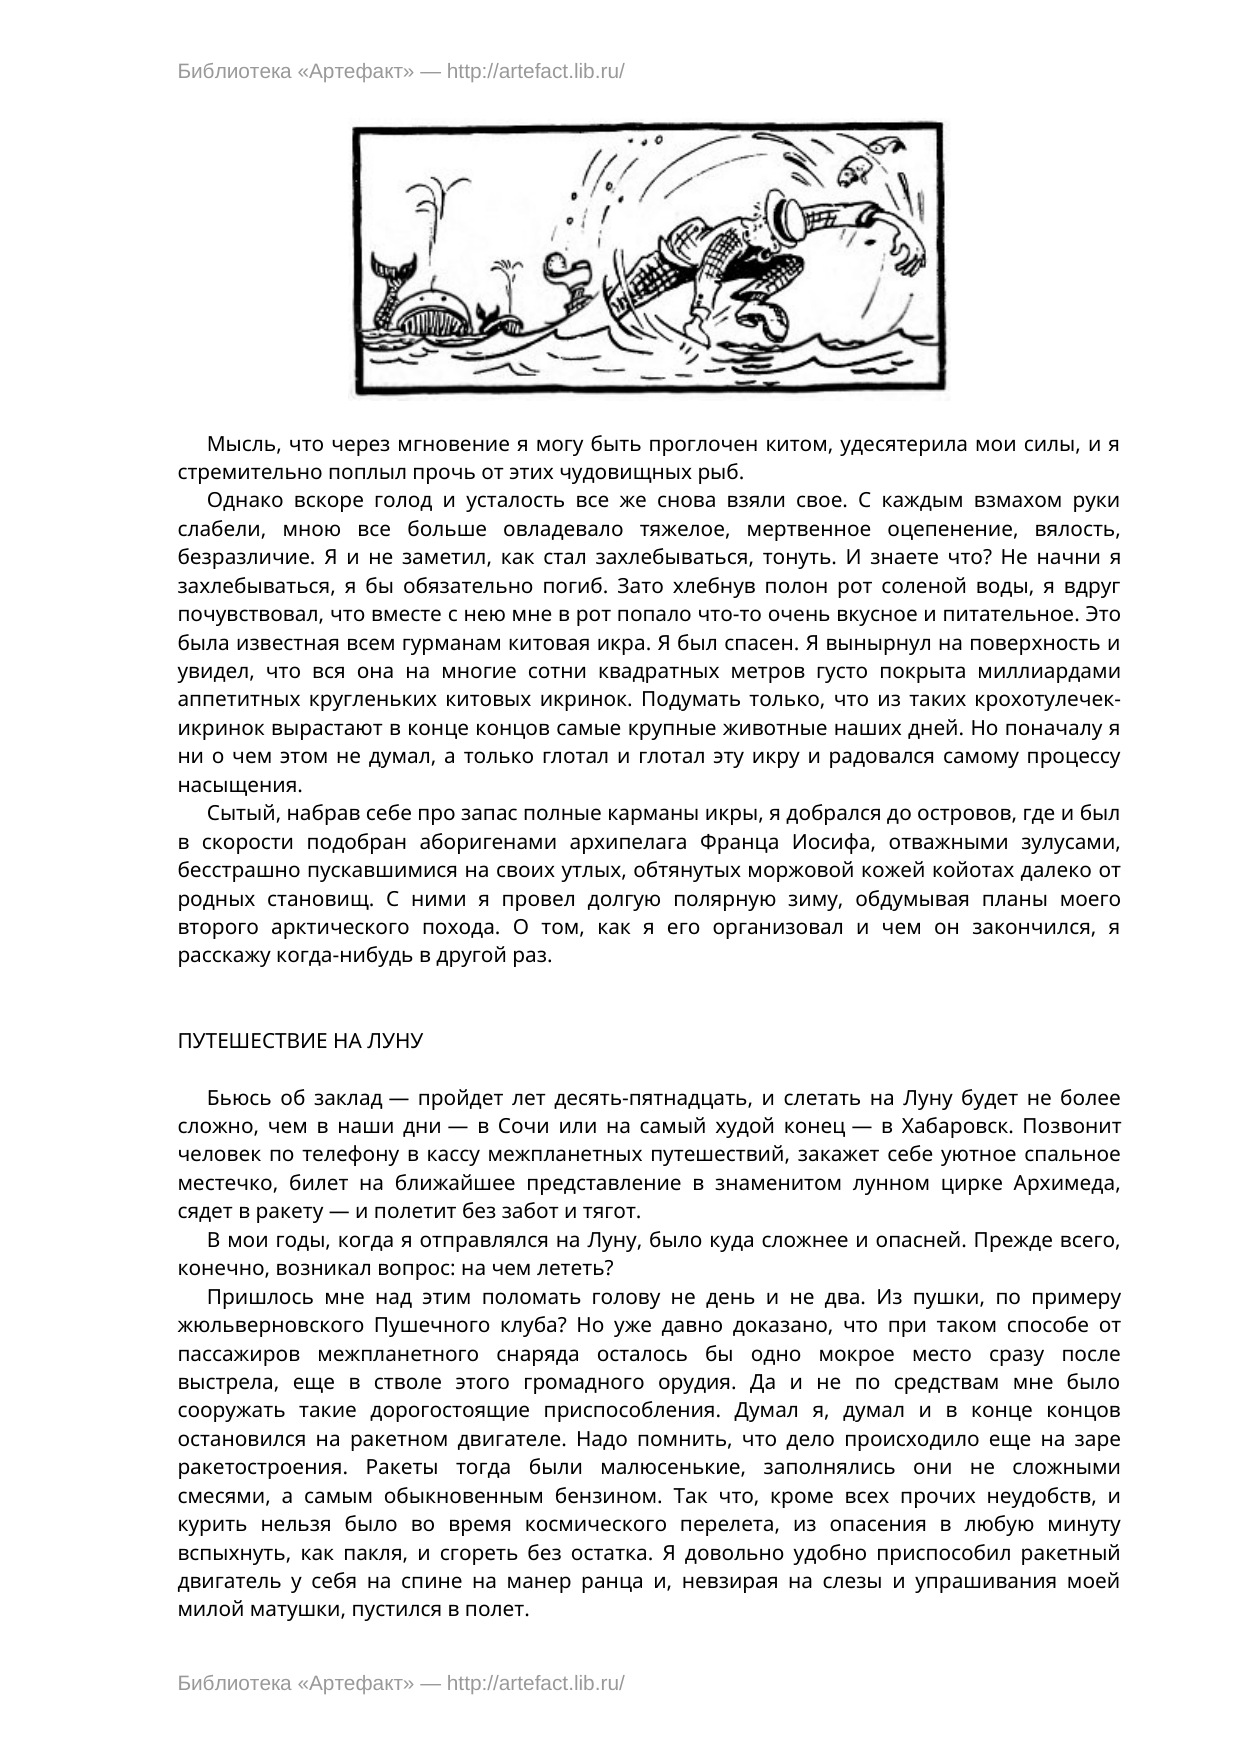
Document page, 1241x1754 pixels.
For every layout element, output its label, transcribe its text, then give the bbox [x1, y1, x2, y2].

picture [348, 118, 951, 401]
text Мысль, что через мгновение я могу быть проглочен китом, удесятерила мои силы, и я стремительно поплыл прочь от этих чудовищных рыб. [177, 429, 1122, 486]
text Сытый, набрав себе про запас полные карманы икры, я добрался до островов, где и был в скорости подобран аборигенами архипелага Франца Иосифа, отважными зулусами, бесстрашно пускавшимися на своих утлых, обтянутых моржовой кожей койотах далеко от родных становищ. С ними я провел долгую полярную зиму, обдумывая планы моего второго арктического похода. О том, как я его организовал и чем он закончился, я расскажу когда-нибудь в другой раз. [177, 798, 1122, 969]
text В мои годы, когда я отправлялся на Луну, было куда сложнее и опасней. Прежде всего, конечно, возникал вопрос: на чем лететь? [177, 1225, 1122, 1282]
text Бьюсь об заклад — пройдет лет десять-пятнадцать, и слетать на Луну будет не более сложно, чем в наши дни — в Сочи или на самый худой конец — в Хабаровск. Позвонит человек по телефону в кассу межпланетных путешествий, закажет себе уютное спальное местечко, билет на ближайшее представление в знаменитом лунном цирке Архимеда, сядет в ракету — и полетит без забот и тягот. [177, 1083, 1122, 1225]
text Однако вскоре голод и усталость все же снова взяли свое. С каждым взмахом руки слабели, мною все больше овладевало тяжелое, мертвенное оцепенение, вялость, безразличие. Я и не заметил, как стал захлебываться, тонуть. И знаете что? Не начни я захлебываться, я бы обязательно погиб. Зато хлебнув полон рот соленой воды, я вдруг почувствовал, что вместе с нею мне в рот попало что-то очень вкусное и питательное. Это была известная всем гурманам китовая икра. Я был спасен. Я вынырнул на поверхность и увидел, что вся она на многие сотни квадратных метров густо покрыта миллиардами аппетитных кругленьких китовых икринок. Подумать только, что из таких крохотулечек-икринок вырастают в конце концов самые крупные животные наших дней. Но поначалу я ни о чем этом не думал, а только глотал и глотал эту икру и радовался самому процессу насыщения. [177, 486, 1122, 798]
text Пришлось мне над этим поломать голову не день и не два. Из пушки, по примеру жюльверновского Пушечного клуба? Но уже давно доказано, что при таком способе от пассажиров межпланетного снаряда осталось бы одно мокрое место сразу после выстрела, еще в стволе этого громадного орудия. Да и не по средствам мне было сооружать такие дорогостоящие приспособления. Думал я, думал и в конце концов остановился на ракетном двигателе. Надо помнить, что дело происходило еще на заре ракетостроения. Ракеты тогда были малюсенькие, заполнялись они не сложными смесями, а самым обыкновенным бензином. Так что, кроме всех прочих неудобств, и курить нельзя было во время космического перелета, из опасения в любую минуту вспыхнуть, как пакля, и сгореть без остатка. Я довольно удобно приспособил ракетный двигатель у себя на спине на манер ранца и, невзирая на слезы и упрашивания моей милой матушки, пустился в полет. [177, 1282, 1122, 1623]
subtitle ПУТЕШЕСТВИЕ НА ЛУНУ [177, 1026, 1122, 1054]
